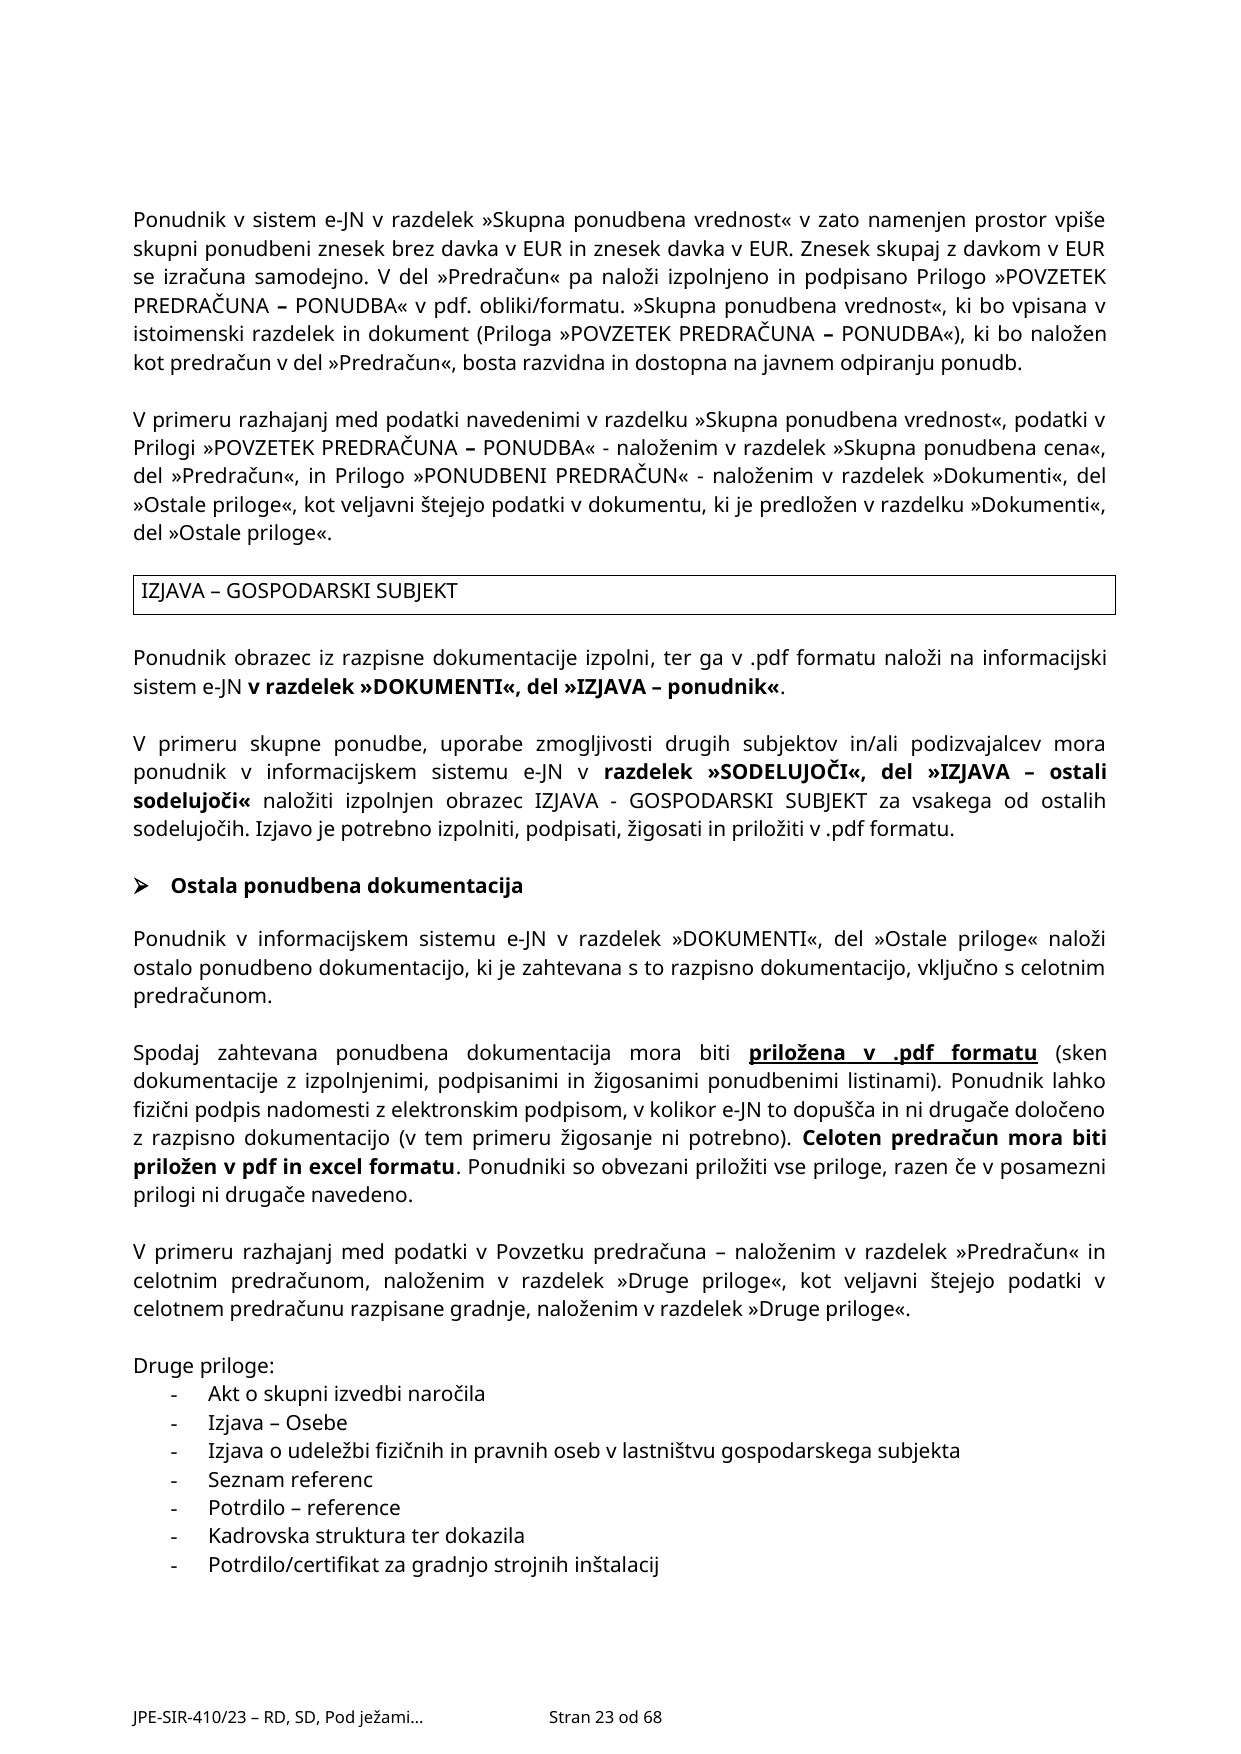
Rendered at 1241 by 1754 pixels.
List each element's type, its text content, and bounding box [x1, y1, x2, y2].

text V primeru skupne ponudbe, uporabe zmogljivosti drugih subjektov in/ali podizvajalcev mora ponudnik v informacijskem sistemu e-JN v razdelek »SODELUJOČI«, del »IZJAVA – ostali sodelujoči« naložiti izpolnjen obrazec IZJAVA - GOSPODARSKI SUBJEKT za vsakega od ostalih sodelujočih. Izjavo je potrebno izpolniti, podpisati, žigosati in priložiti v .pdf formatu. [133, 729, 1107, 843]
list Ostala ponudbena dokumentacija [133, 871, 1107, 899]
list Potrdilo/certifikat za gradnjo strojnih inštalacij [170, 1550, 1107, 1578]
list Izjava – Osebe [170, 1408, 1107, 1436]
list Potrdilo – reference [170, 1493, 1107, 1522]
text V primeru razhajanj med podatki v Povzetku predračuna – naloženim v razdelek »Predračun« in celotnim predračunom, naloženim v razdelek »Druge priloge«, kot veljavni štejejo podatki v celotnem predračunu razpisane gradnje, naloženim v razdelek »Druge priloge«. [133, 1237, 1107, 1323]
list Akt o skupni izvedbi naročila [170, 1379, 1107, 1408]
text Ponudnik v informacijskem sistemu e-JN v razdelek »DOKUMENTI«, del »Ostale priloge« naloži ostalo ponudbeno dokumentacijo, ki je zahtevana s to razpisno dokumentacijo, vključno s celotnim predračunom. [133, 924, 1107, 1010]
text Ponudnik obrazec iz razpisne dokumentacije izpolni, ter ga v .pdf formatu naloži na informacijski sistem e-JN v razdelek »DOKUMENTI«, del »IZJAVA – ponudnik«. [133, 643, 1107, 700]
text Ponudnik v sistem e-JN v razdelek »Skupna ponudbena vrednost« v zato namenjen prostor vpiše skupni ponudbeni znesek brez davka v EUR in znesek davka v EUR. Znesek skupaj z davkom v EUR se izračuna samodejno. V del »Predračun« pa naloži izpolnjeno in podpisano Prilogo »POVZETEK PREDRAČUNA – PONUDBA« v pdf. obliki/formatu. »Skupna ponudbena vrednost«, ki bo vpisana v istoimenski razdelek in dokument (Priloga »POVZETEK PREDRAČUNA – PONUDBA«), ki bo naložen kot predračun v del »Predračun«, bosta razvidna in dostopna na javnem odpiranju ponudb. [133, 206, 1107, 376]
table_header IZJAVA – GOSPODARSKI SUBJEKT [134, 576, 1115, 614]
list Seznam referenc [170, 1465, 1107, 1493]
text Spodaj zahtevana ponudbena dokumentacija mora biti priložena v .pdf formatu (sken dokumentacije z izpolnjenimi, podpisanimi in žigosanimi ponudbenimi listinami). Ponudnik lahko fizični podpis nadomesti z elektronskim podpisom, v kolikor e-JN to dopušča in ni drugače določeno z razpisno dokumentacijo (v tem primeru žigosanje ni potrebno). Celoten predračun mora biti priložen v pdf in excel formatu. Ponudniki so obvezani priložiti vse priloge, razen če v posamezni prilogi ni drugače navedeno. [133, 1038, 1107, 1209]
list Kadrovska struktura ter dokazila [170, 1522, 1107, 1550]
text V primeru razhajanj med podatki navedenimi v razdelku »Skupna ponudbena vrednost«, podatki v Prilogi »POVZETEK PREDRAČUNA – PONUDBA« - naloženim v razdelek »Skupna ponudbena cena«, del »Predračun«, in Prilogo »PONUDBENI PREDRAČUN« - naloženim v razdelek »Dokumenti«, del »Ostale priloge«, kot veljavni štejejo podatki v dokumentu, ki je predložen v razdelku »Dokumenti«, del »Ostale priloge«. [133, 405, 1107, 547]
text Druge priloge: [133, 1351, 1107, 1379]
list Izjava o udeležbi fizičnih in pravnih oseb v lastništvu gospodarskega subjekta [170, 1436, 1107, 1465]
